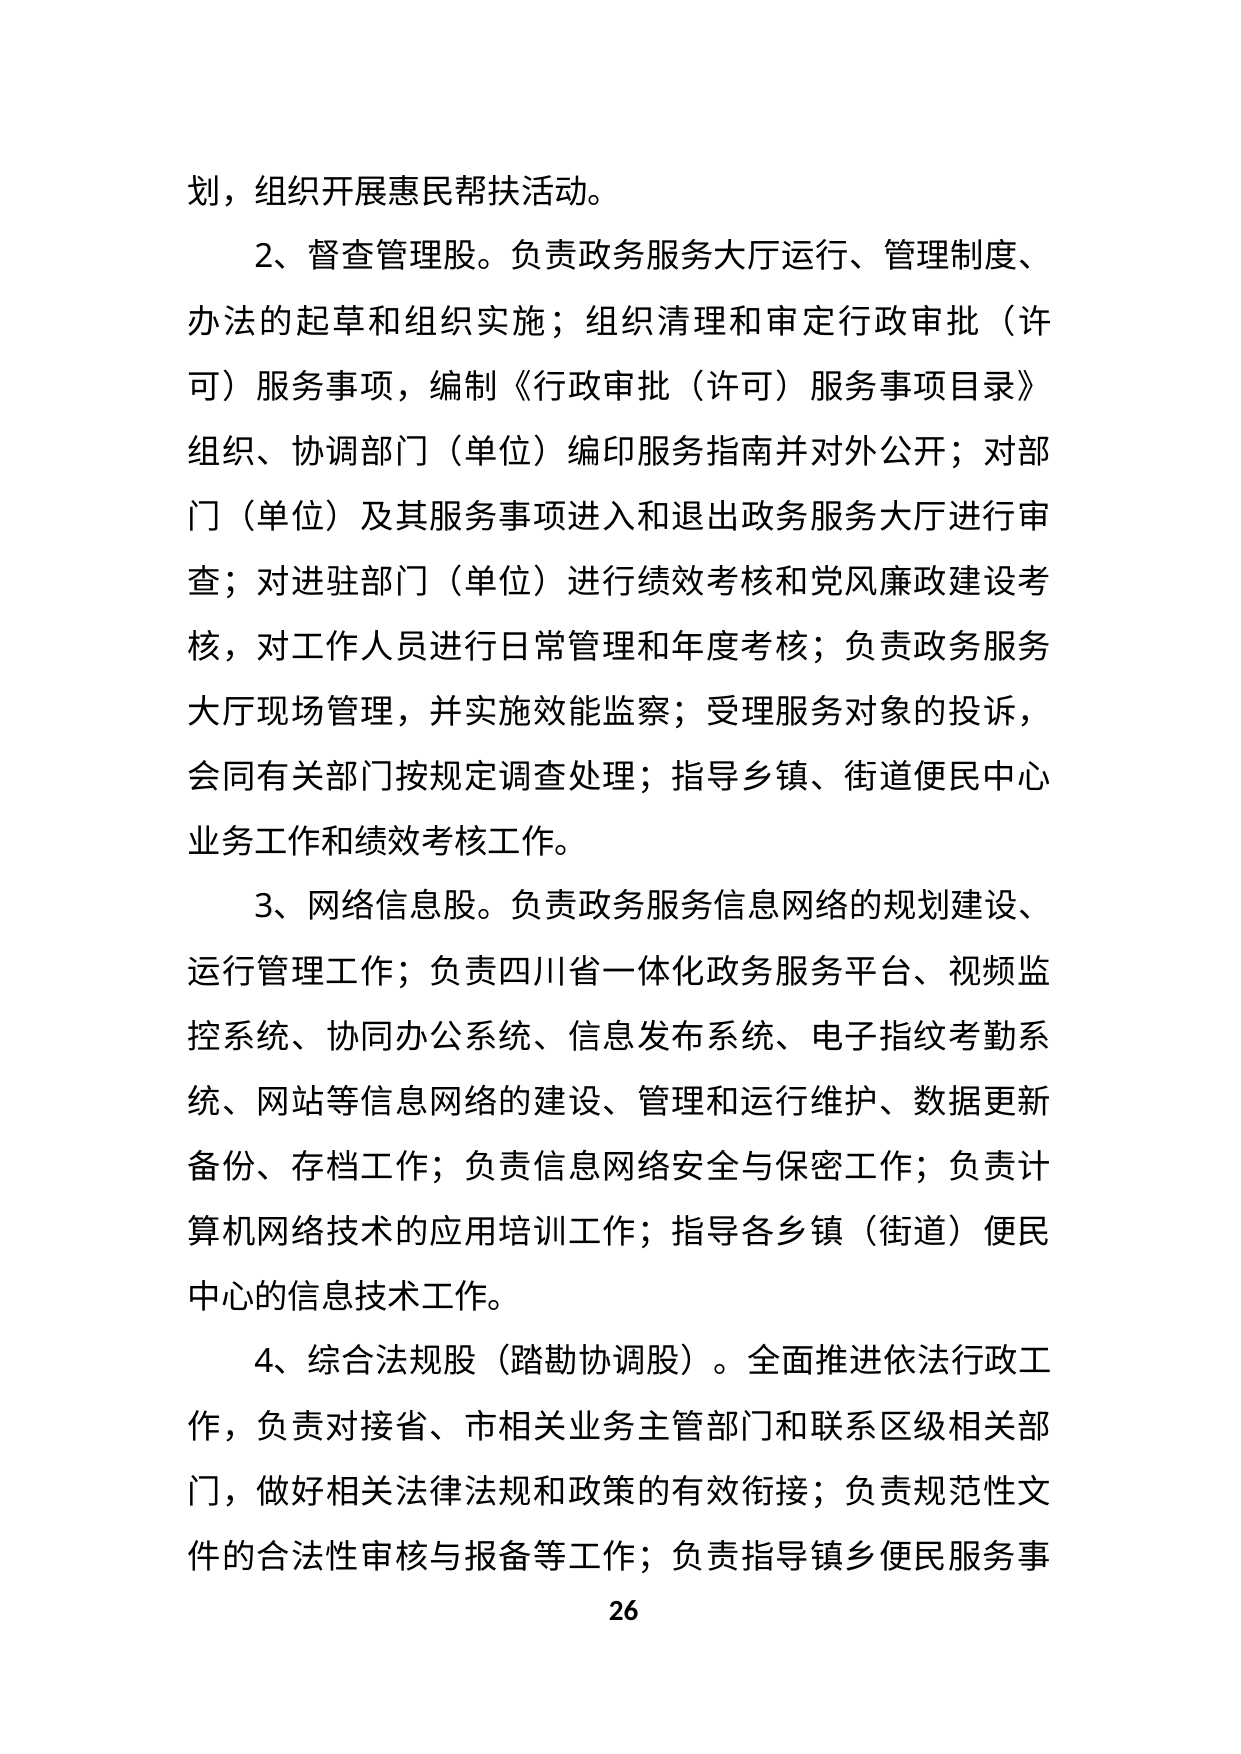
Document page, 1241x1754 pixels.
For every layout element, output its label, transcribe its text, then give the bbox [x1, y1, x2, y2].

text 3、网络信息股。负责政务服务信息网络的规划建设、运行管理工作；负责四川省一体化政务服务平台、视频监控系统、协同办公系统、信息发布系统、电子指纹考勤系统、网站等信息网络的建设、管理和运行维护、数据更新、备份、存档工作；负责信息网络安全与保密工作；负责计算机网络技术的应用培训工作；指导各乡镇（街道）便民中心的信息技术工作。 [187, 871, 1053, 1326]
text 2、督查管理股。负责政务服务大厅运行、管理制度、办法的起草和组织实施；组织清理和审定行政审批（许可）服务事项，编制《行政审批（许可）服务事项目录》，组织、协调部门（单位）编印服务指南并对外公开；对部门（单位）及其服务事项进入和退出政务服务大厅进行审查；对进驻部门（单位）进行绩效考核和党风廉政建设考核，对工作人员进行日常管理和年度考核；负责政务服务大厅现场管理，并实施效能监察；受理服务对象的投诉，会同有关部门按规定调查处理；指导乡镇、街道便民中心业务工作和绩效考核工作。 [187, 221, 1053, 871]
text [187, 1326, 1053, 1586]
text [187, 156, 1053, 221]
